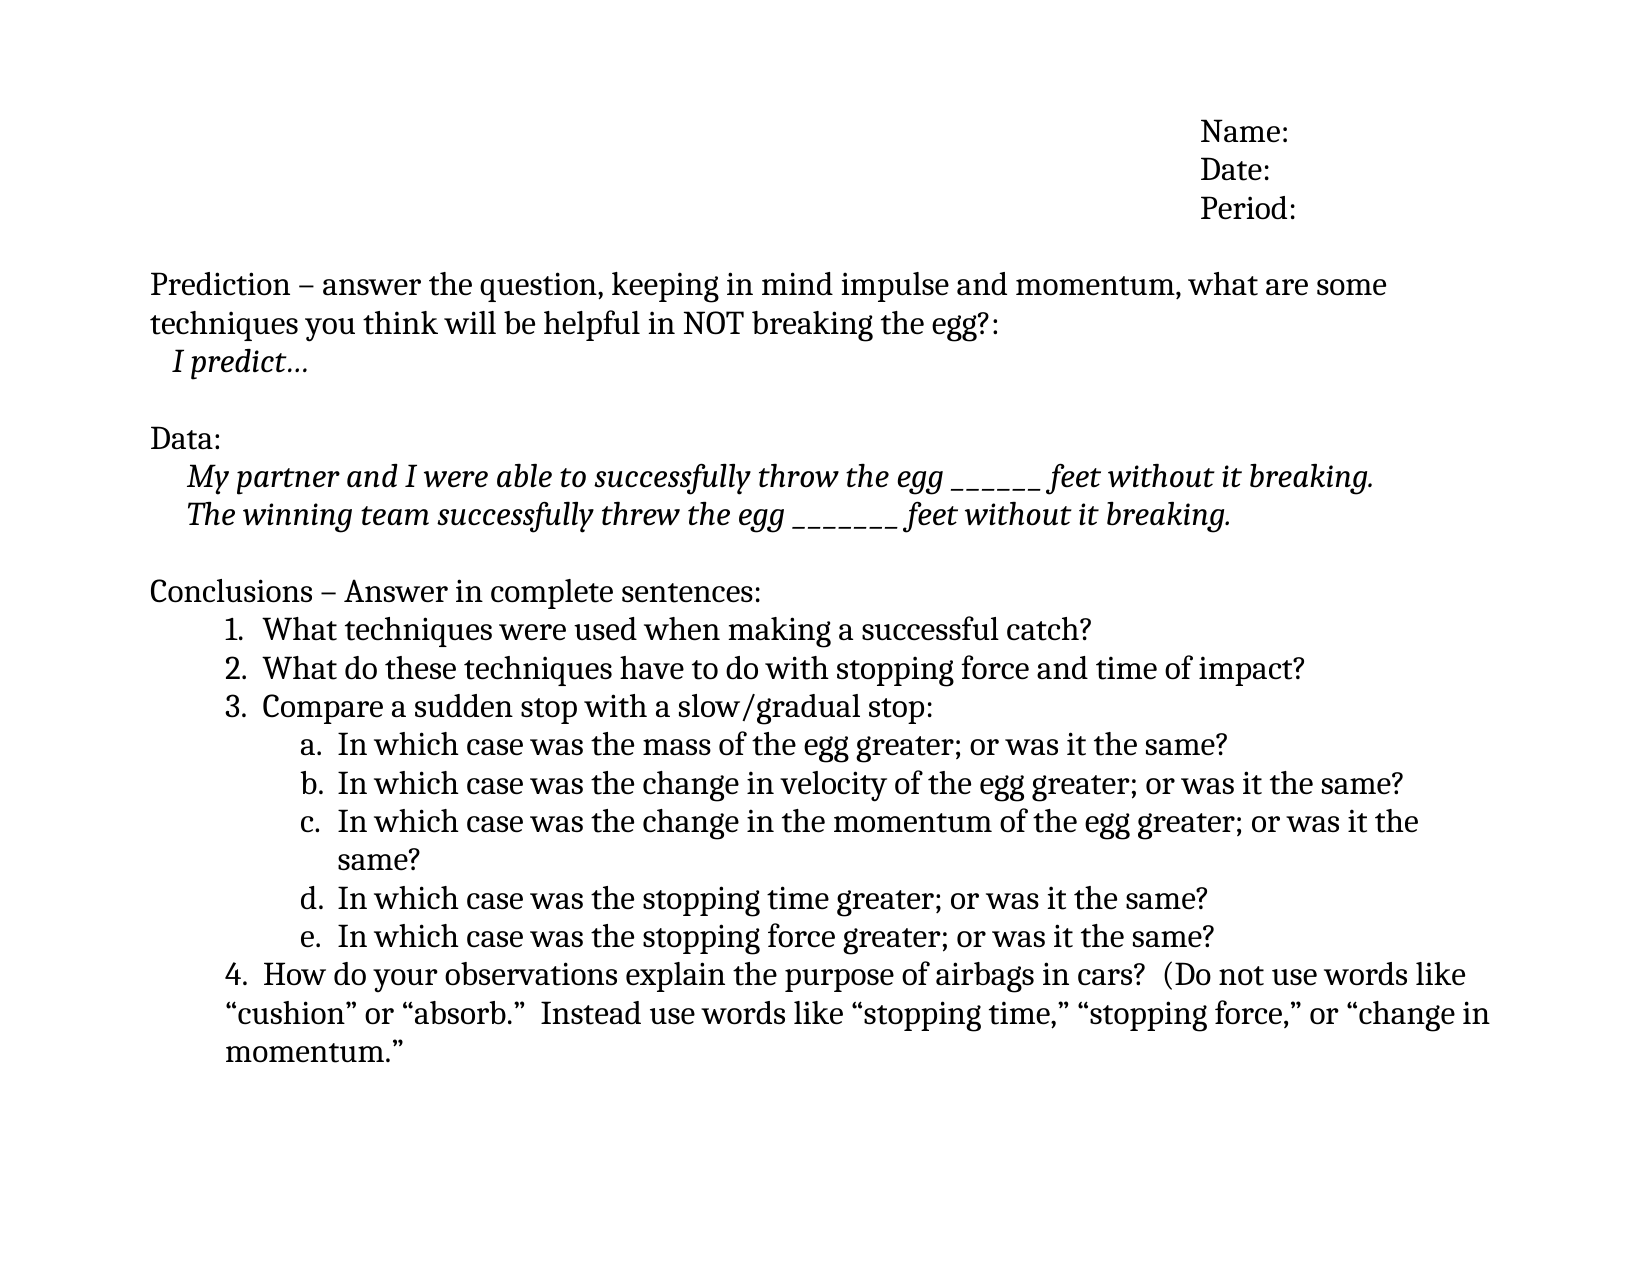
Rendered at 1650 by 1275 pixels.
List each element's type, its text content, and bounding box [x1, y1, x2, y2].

text My partner and I were able to successfully throw the egg ______ feet without it breaking. [150, 457, 1500, 496]
list Compare a sudden stop with a slow/gradual stop: [225, 687, 1500, 726]
list In which case was the stopping time greater; or was it the same? [300, 879, 1500, 917]
text 4. How do your observations explain the purpose of airbags in cars? (Do not use words like “cushion” or “absorb.” Instead use words like “stopping time,” “stopping force,” or “change in momentum.” [225, 956, 1500, 1071]
text The winning team successfully threw the egg _______ feet without it breaking. [150, 496, 1500, 534]
list What techniques were used when making a successful catch? [225, 611, 1500, 649]
text Date: [1125, 151, 1500, 189]
list In which case was the change in velocity of the egg greater; or was it the same? [300, 764, 1500, 802]
list What do these techniques have to do with stopping force and time of impact? [225, 649, 1500, 687]
text Period: [1125, 189, 1500, 227]
list In which case was the stopping force greater; or was it the same? [300, 917, 1500, 956]
text I predict… [150, 342, 1500, 381]
text Prediction – answer the question, keeping in mind impulse and momentum, what are some techniques you think will be helpful in NOT breaking the egg?: [150, 266, 1500, 342]
list In which case was the mass of the egg greater; or was it the same? [300, 726, 1500, 764]
text Name: [1125, 112, 1500, 151]
text Data: [150, 419, 1500, 457]
text Conclusions – Answer in complete sentences: [150, 572, 1500, 611]
list In which case was the change in the momentum of the egg greater; or was it the same? [300, 802, 1500, 879]
